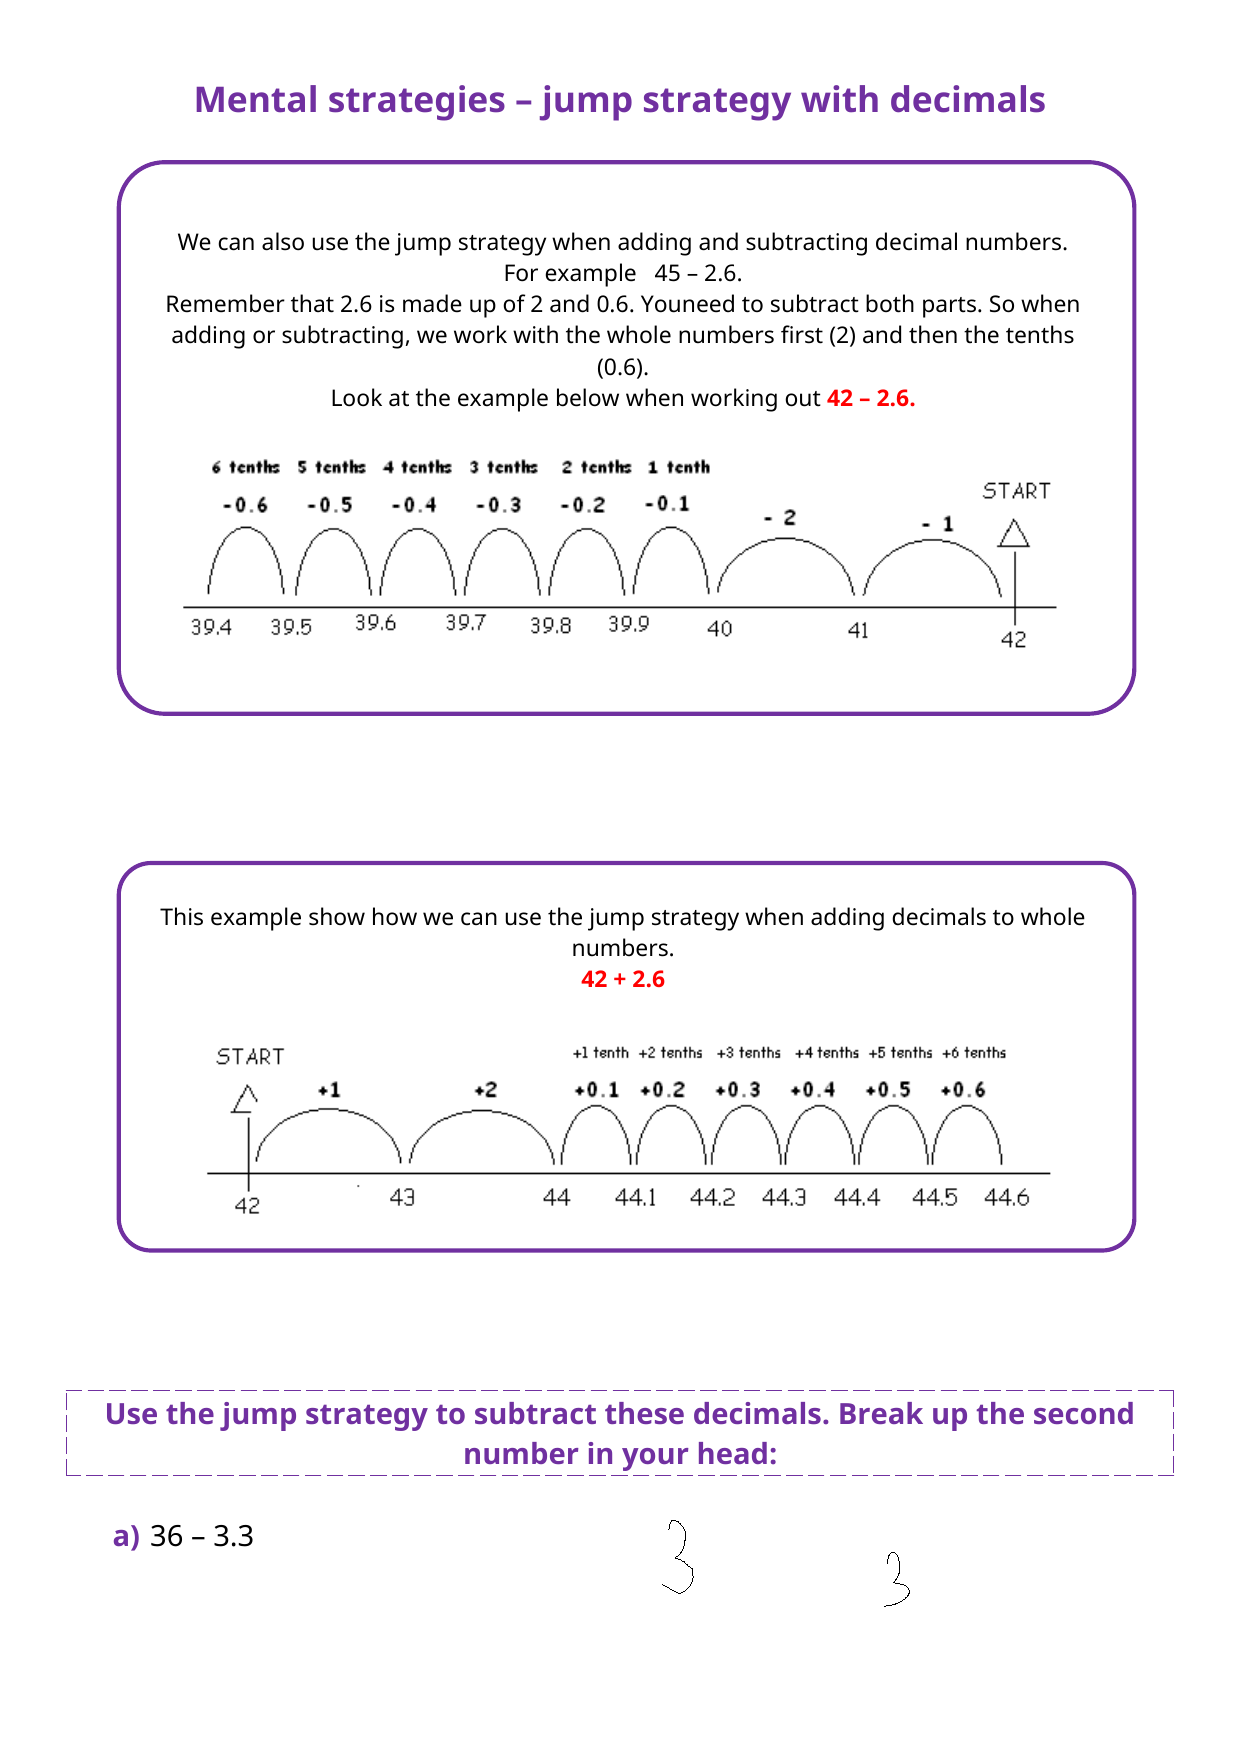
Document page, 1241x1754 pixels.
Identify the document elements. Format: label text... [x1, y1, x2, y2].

picture [183, 447, 1063, 657]
text 1 G 1 [1121, 171, 1165, 234]
text Mental strategies – jump strategy with decimals [75, 75, 1165, 123]
list 36 – 3.3 [112, 1515, 1165, 1555]
text 1 G 1 [75, 171, 133, 234]
picture [195, 1022, 1051, 1228]
text Use the jump strategy to subtract these decimals. Break up the second number in your head: [66, 1390, 1174, 1476]
